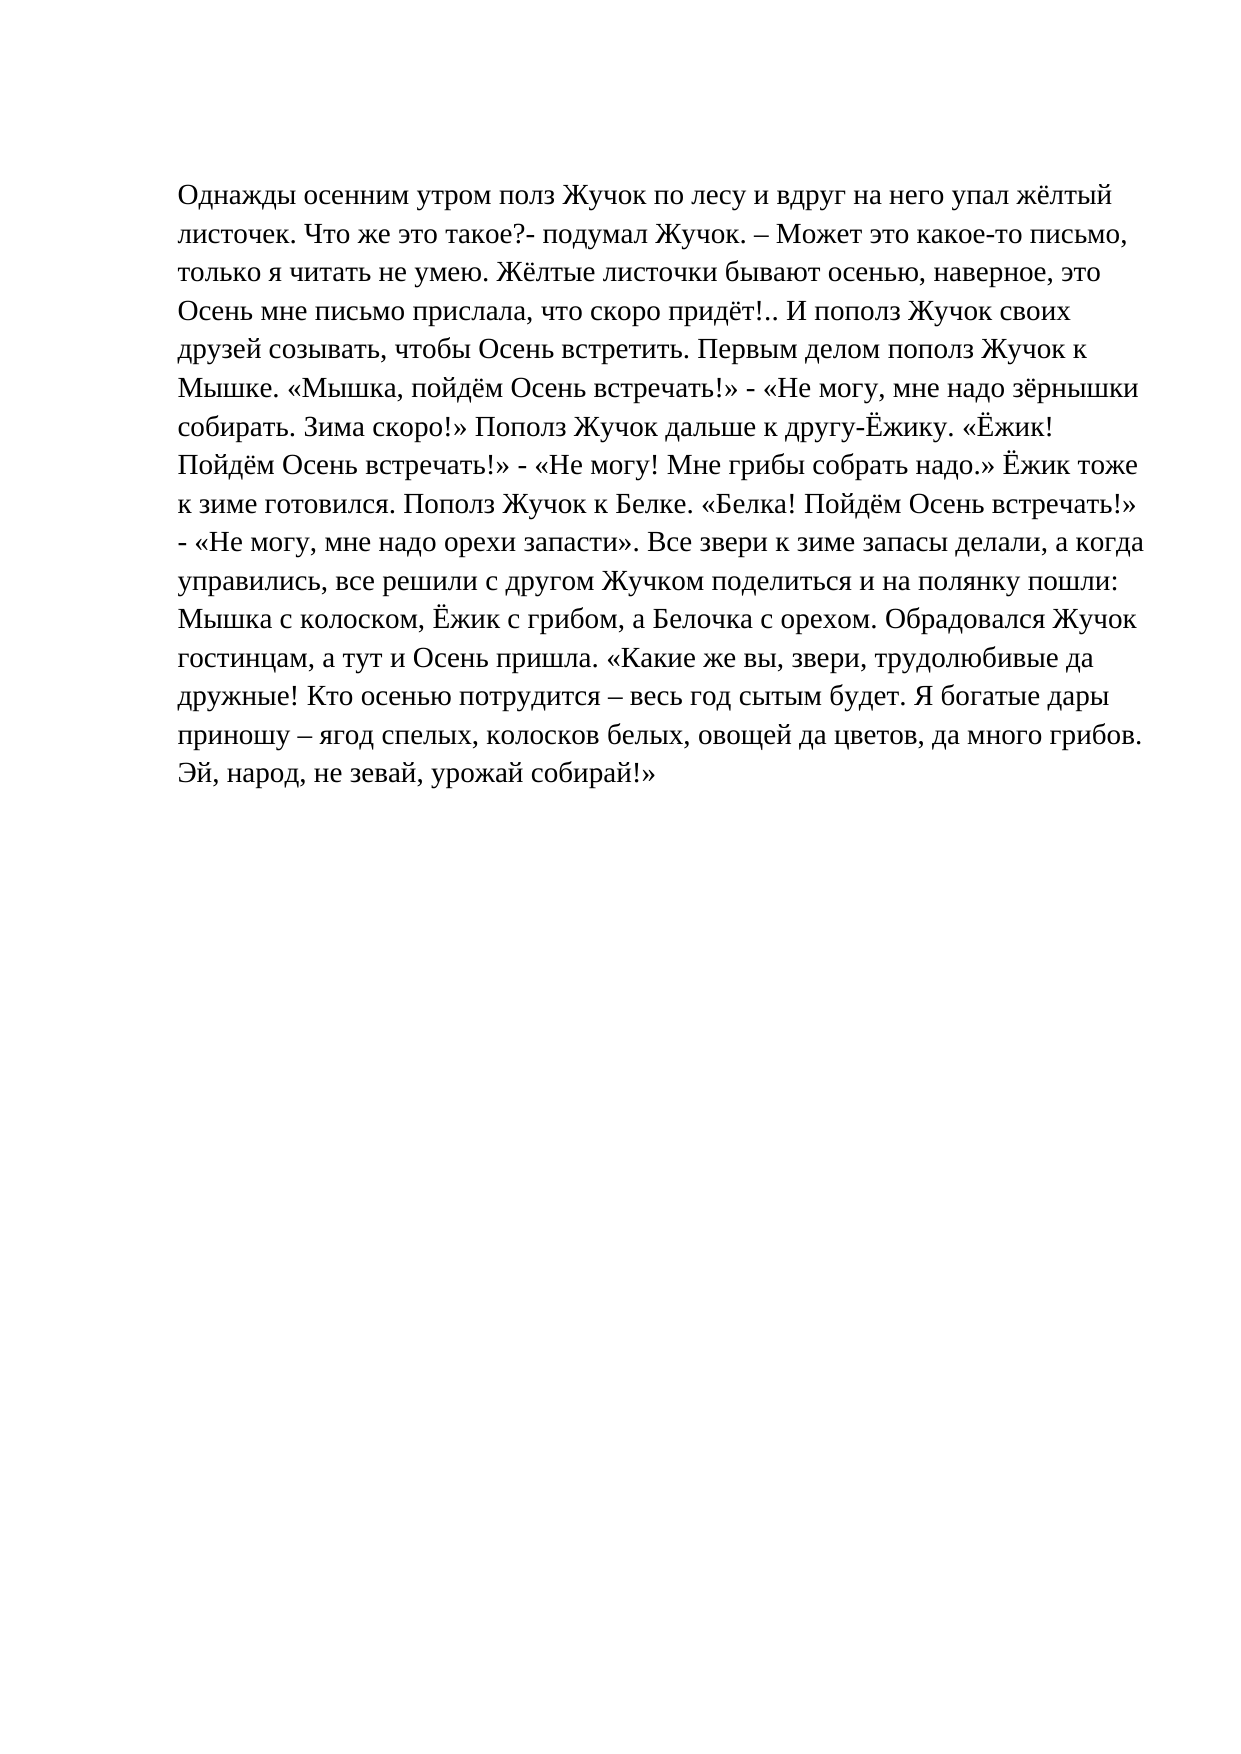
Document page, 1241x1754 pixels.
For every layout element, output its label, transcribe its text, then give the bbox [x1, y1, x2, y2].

text Однажды осенним утром полз Жучок по лесу и вдруг на него упал жёлтый листочек. Что же это такое?- подумал Жучок. – Может это какое-то письмо, только я читать не умею. Жёлтые листочки бывают осенью, наверное, это Осень мне письмо прислала, что скоро придёт!.. И пополз Жучок своих друзей созывать, чтобы Осень встретить. Первым делом пополз Жучок к Мышке. «Мышка, пойдём Осень встречать!» - «Не могу, мне надо зёрнышки собирать. Зима скоро!» Пополз Жучок дальше к другу-Ёжику. «Ёжик! Пойдём Осень встречать!» - «Не могу! Мне грибы собрать надо.» Ёжик тоже к зиме готовился. Пополз Жучок к Белке. «Белка! Пойдём Осень встречать!» - «Не могу, мне надо орехи запасти». Все звери к зиме запасы делали, а когда управились, все решили с другом Жучком поделиться и на полянку пошли: Мышка с колоском, Ёжик с грибом, а Белочка с орехом. Обрадовался Жучок гостинцам, а тут и Осень пришла. «Какие же вы, звери, трудолюбивые да дружные! Кто осенью потрудится – весь год сытым будет. Я богатые дары приношу – ягод спелых, колосков белых, овощей да цветов, да много грибов. Эй, народ, не зевай, урожай собирай!» [177, 177, 1152, 789]
